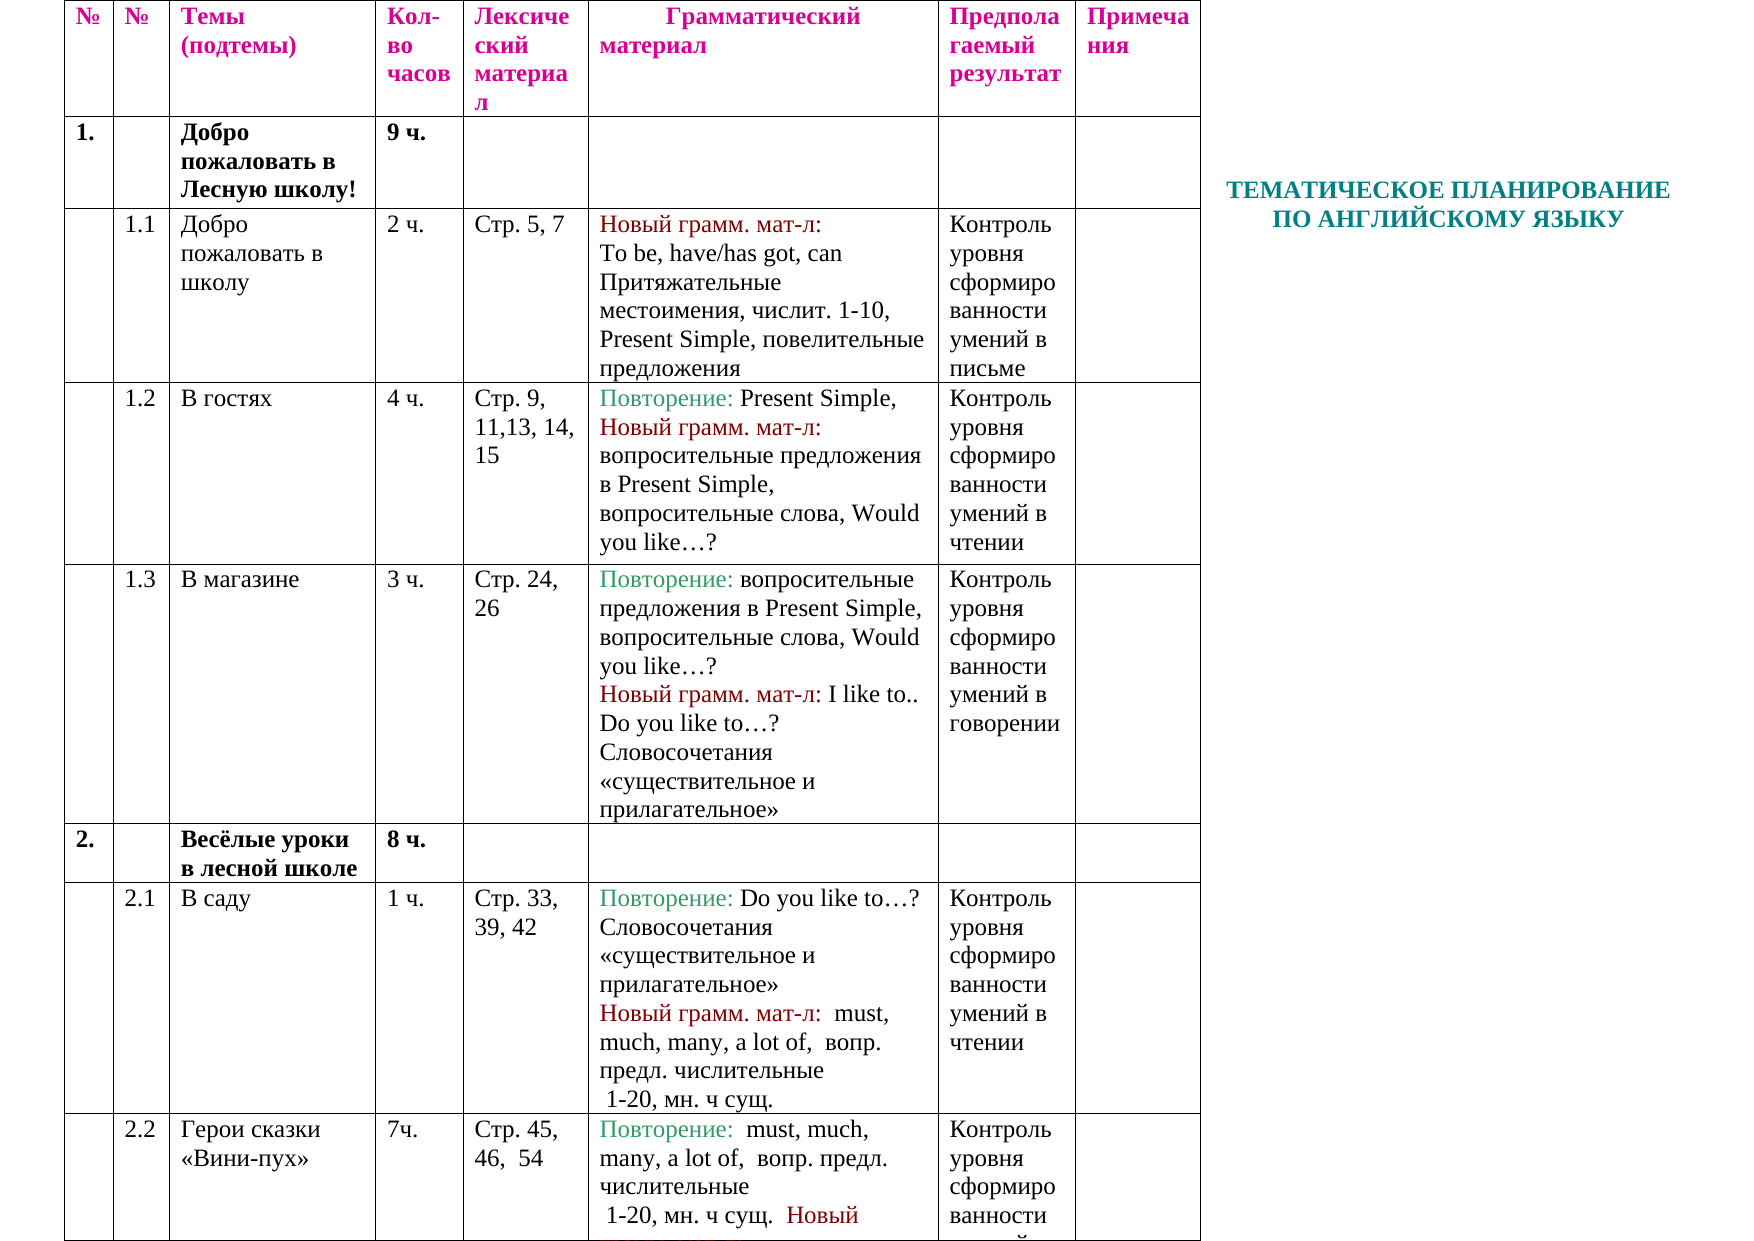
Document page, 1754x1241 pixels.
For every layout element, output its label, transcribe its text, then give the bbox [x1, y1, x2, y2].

table_cell 3 ч. [376, 565, 463, 823]
table_cell [65, 209, 113, 382]
table_cell Новый грамм. мат-л: To be, have/has got, can Притяжательные местоимения, числит. 1-10, Present Simple, повелительные предложения [589, 209, 938, 382]
table_cell [589, 824, 938, 882]
table_cell 9 ч. [376, 117, 463, 208]
table_cell Контроль уровня сформированности умений в чтении [939, 383, 1075, 563]
text ТЕМАТИЧЕСКОЕ ПЛАНИРОВАНИЕ ПО АНГЛИЙСКОМУ ЯЗЫКУ [1201, 175, 1678, 232]
table_cell Добро пожаловать в Лесную школу! [170, 117, 375, 208]
table_cell [65, 565, 113, 823]
table_cell 4 ч. [376, 383, 463, 563]
table_cell [65, 383, 113, 563]
table_cell 2.2 [114, 1114, 169, 1240]
table_cell [939, 824, 1075, 882]
table_cell В гостях [170, 383, 375, 563]
table_cell Повторение: Do you like to…? Словосочетания «существительное и прилагательное» Новый грамм. мат-л: must, much, many, a lot of, вопр. предл. числительные 1-20, мн. ч сущ. [589, 883, 938, 1113]
table_cell В магазине [170, 565, 375, 823]
table_cell Контроль уровня сформированности умений в письме [939, 209, 1075, 382]
table_cell Контроль уровня сформированности умений в чтении [939, 883, 1075, 1113]
table_header Кол-во часов [376, 1, 463, 116]
table_cell 2.1 [114, 883, 169, 1113]
table_cell Повторение: вопросительные предложения в Present Simple, вопросительные слова, Would you like…? Новый грамм. мат-л: I like to.. Do you like to…? Словосочетания «существительное и прилагательное» [589, 565, 938, 823]
table_cell 8 ч. [376, 824, 463, 882]
table_cell [939, 117, 1075, 208]
table_cell [114, 117, 169, 208]
table_cell [65, 883, 113, 1113]
table_cell 2 ч. [376, 209, 463, 382]
table_cell [114, 824, 169, 882]
table_cell 1 ч. [376, 883, 463, 1113]
table_cell Стр. 24, 26 [464, 565, 588, 823]
table_header Лексический материал [464, 1, 588, 116]
table_cell [1076, 383, 1200, 563]
table_cell [464, 824, 588, 882]
table_cell 1.1 [114, 209, 169, 382]
table_cell [1076, 565, 1200, 823]
table_cell [1076, 883, 1200, 1113]
table_cell 1.3 [114, 565, 169, 823]
table_cell Стр. 5, 7 [464, 209, 588, 382]
table_cell 7ч. [376, 1114, 463, 1240]
table_cell Повторение: Present Simple, Новый грамм. мат-л: вопросительные предложения в Present Simple, вопросительные слова, Would you like…? [589, 383, 938, 563]
table_cell [1076, 209, 1200, 382]
table_header № [65, 1, 113, 116]
table_header № [114, 1, 169, 116]
table_cell Стр. 45, 46, 54 [464, 1114, 588, 1240]
table_cell [1076, 824, 1200, 882]
table_cell 2. [65, 824, 113, 882]
table_cell Весёлые уроки в лесной школе [170, 824, 375, 882]
table_cell [464, 117, 588, 208]
table_cell [65, 1114, 113, 1240]
table_cell Повторение: must, much, many, a lot of, вопр. предл. числительные 1-20, мн. ч сущ. Новый грамм. мат-л: may, колич. Числит до 100. [589, 1114, 938, 1240]
table_header Грамматический материал [589, 1, 938, 116]
table_cell 1. [65, 117, 113, 208]
table_cell Контроль уровня сформированности умений в говорении [939, 565, 1075, 823]
table_cell Контроль уровня сформированности умений в письме [939, 1114, 1075, 1240]
table_cell Стр. 33, 39, 42 [464, 883, 588, 1113]
table_header Предполагаемый результат [939, 1, 1075, 116]
table_cell [1076, 117, 1200, 208]
table_cell Стр. 9, 11,13, 14, 15 [464, 383, 588, 563]
table_cell Герои сказки «Вини-пух» [170, 1114, 375, 1240]
table_cell [1076, 1114, 1200, 1240]
table_cell В саду [170, 883, 375, 1113]
table_cell [589, 117, 938, 208]
table_cell 1.2 [114, 383, 169, 563]
table_header Темы (подтемы) [170, 1, 375, 116]
table_cell Добро пожаловать в школу [170, 209, 375, 382]
table_header Примечания [1076, 1, 1200, 116]
